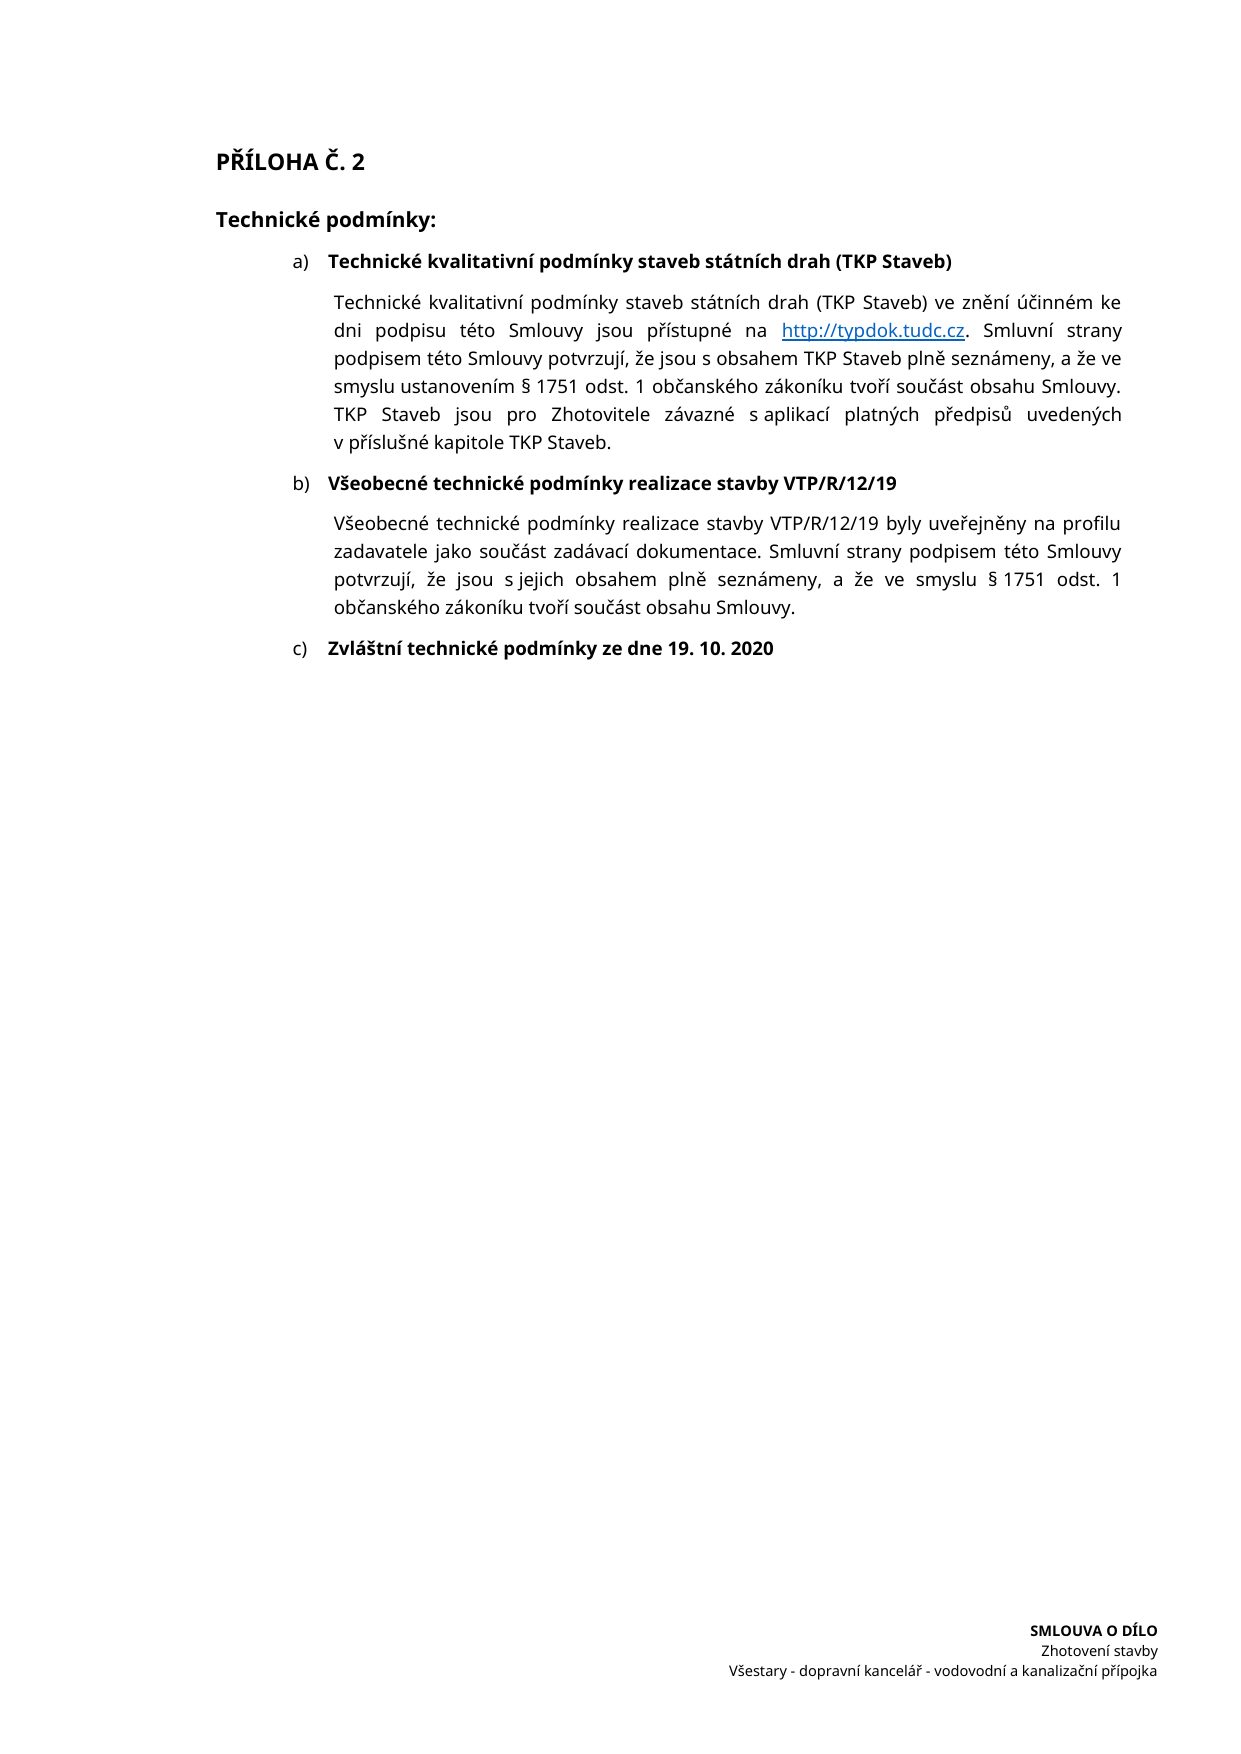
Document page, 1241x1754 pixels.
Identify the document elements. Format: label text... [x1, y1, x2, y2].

text Všeobecné technické podmínky realizace stavby VTP/R/12/19 byly uveřejněny na profilu zadavatele jako součást zadávací dokumentace. Smluvní strany podpisem této Smlouvy potvrzují, že jsou s jejich obsahem plně seznámeny, a že ve smyslu § 1751 odst. 1 občanského zákoníku tvoří součást obsahu Smlouvy. [334, 510, 1122, 620]
text Technické kvalitativní podmínky staveb státních drah (TKP Staveb) ve znění účinném ke dni podpisu této Smlouvy jsou přístupné na http://typdok.tudc.cz. Smluvní strany podpisem této Smlouvy potvrzují, že jsou s obsahem TKP Staveb plně seznámeny, a že ve smyslu ustanovením § 1751 odst. 1 občanského zákoníku tvoří součást obsahu Smlouvy. TKP Staveb jsou pro Zhotovitele závazné s aplikací platných předpisů uvedených v příslušné kapitole TKP Staveb. [334, 289, 1122, 455]
list Technické kvalitativní podmínky staveb státních drah (TKP Staveb) [292, 249, 1122, 274]
text Technické podmínky: [216, 205, 1122, 233]
list Všeobecné technické podmínky realizace stavby VTP/R/12/19 [292, 470, 1122, 495]
text Příloha č. 2 [216, 146, 1122, 177]
list Zvláštní technické podmínky ze dne 19. 10. 2020 [292, 635, 1122, 661]
